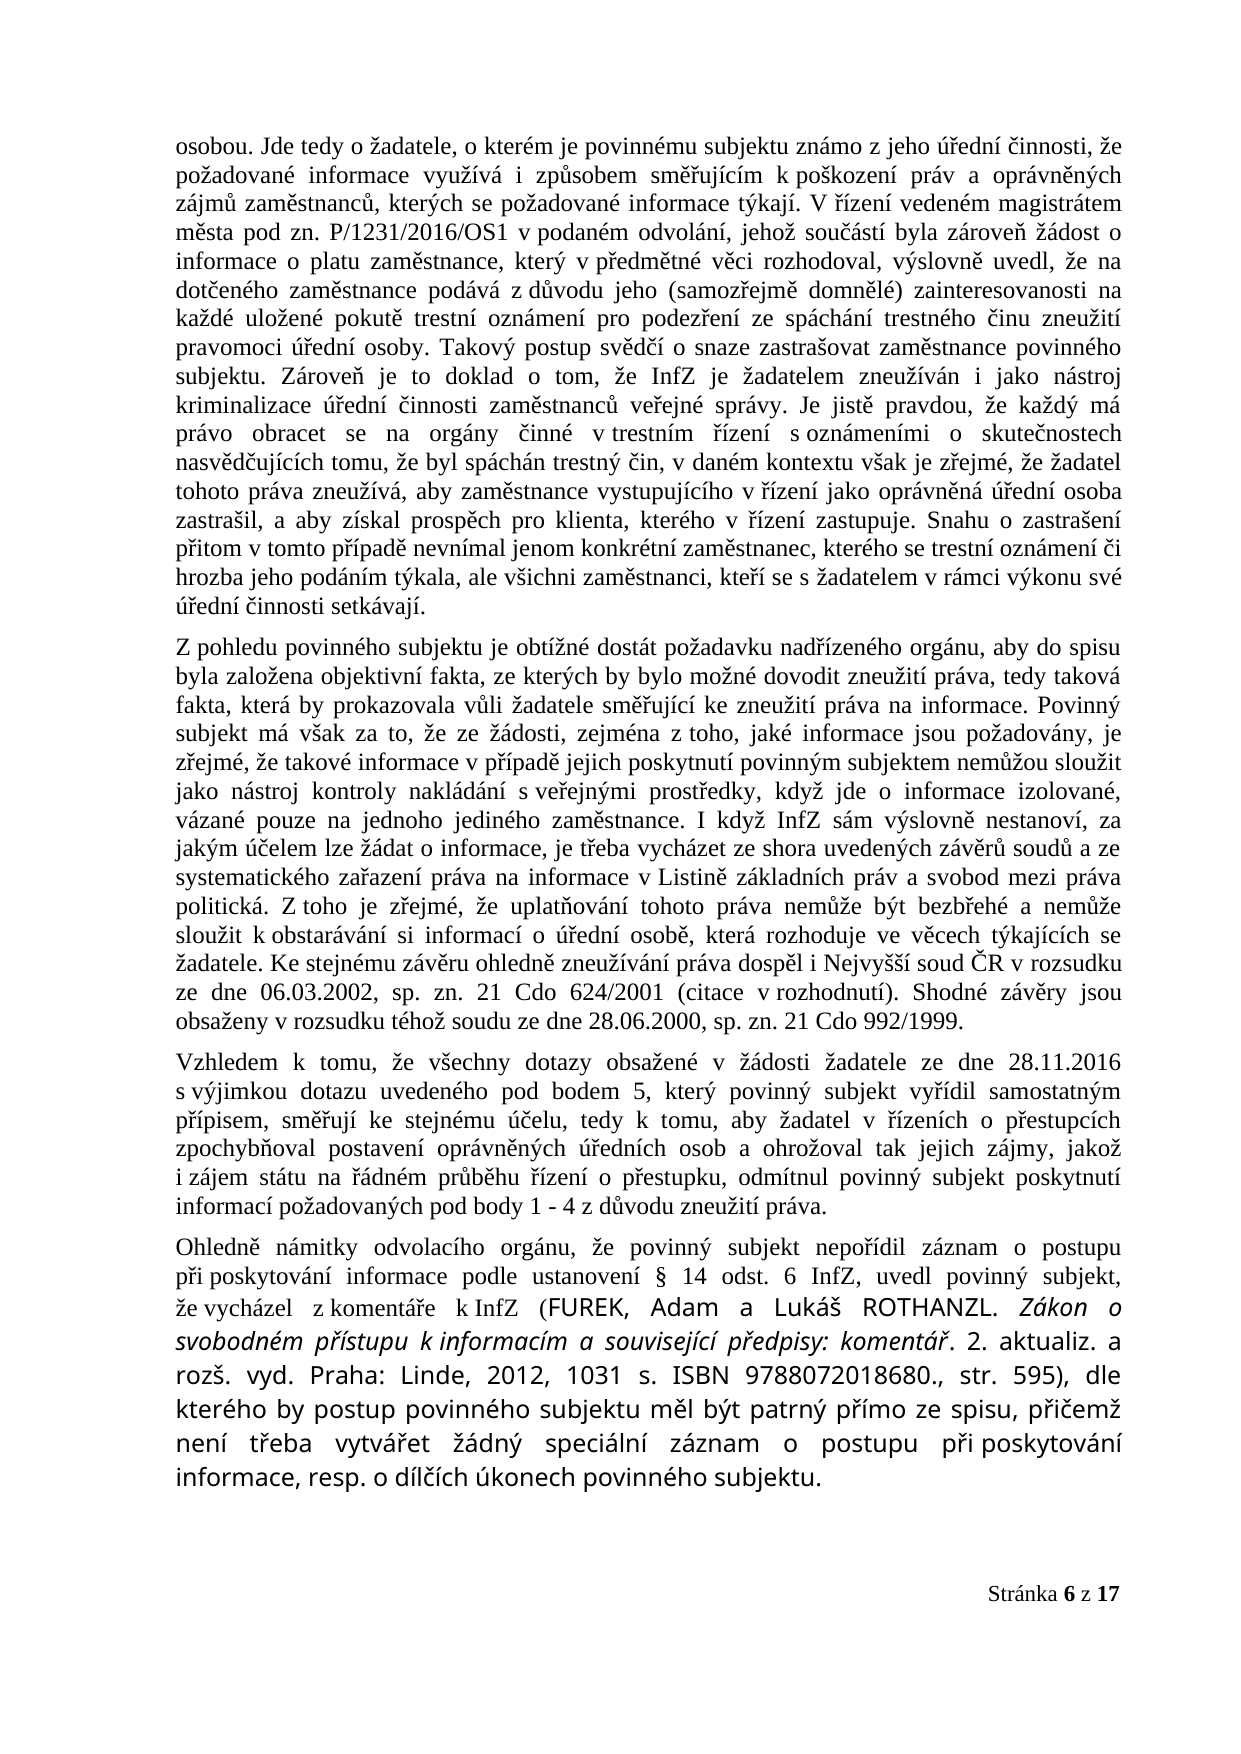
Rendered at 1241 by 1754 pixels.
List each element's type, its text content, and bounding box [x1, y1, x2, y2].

text Vzhledem k tomu, že všechny dotazy obsažené v žádosti žadatele ze dne 28.11.2016 s výjimkou dotazu uvedeného pod bodem 5, který povinný subjekt vyřídil samostatným přípisem, směřují ke stejnému účelu, tedy k tomu, aby žadatel v řízeních o přestupcích zpochybňoval postavení oprávněných úředních osob a ohrožoval tak jejich zájmy, jakož i zájem státu na řádném průběhu řízení o přestupku, odmítnul povinný subjekt poskytnutí informací požadovaných pod body 1 - 4 z důvodu zneužití práva. [175, 1047, 1122, 1220]
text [175, 131, 1122, 620]
text Ohledně námitky odvolacího orgánu, že povinný subjekt nepořídil záznam o postupu při poskytování informace podle ustanovení § 14 odst. 6 InfZ, uvedl povinný subjekt, že vycházel z komentáře k InfZ (FUREK, Adam a Lukáš ROTHANZL. Zákon o svobodném přístupu k informacím a související předpisy: komentář. 2. aktualiz. a rozš. vyd. Praha: Linde, 2012, 1031 s. ISBN 9788072018680., str. 595), dle kterého by postup povinného subjektu měl být patrný přímo ze spisu, přičemž není třeba vytvářet žádný speciální záznam o postupu při poskytování informace, resp. o dílčích úkonech povinného subjektu. [175, 1232, 1122, 1494]
text Z pohledu povinného subjektu je obtížné dostát požadavku nadřízeného orgánu, aby do spisu byla založena objektivní fakta, ze kterých by bylo možné dovodit zneužití práva, tedy taková fakta, která by prokazovala vůli žadatele směřující ke zneužití práva na informace. Povinný subjekt má však za to, že ze žádosti, zejména z toho, jaké informace jsou požadovány, je zřejmé, že takové informace v případě jejich poskytnutí povinným subjektem nemůžou sloužit jako nástroj kontroly nakládání s veřejnými prostředky, když jde o informace izolované, vázané pouze na jednoho jediného zaměstnance. I když InfZ sám výslovně nestanoví, za jakým účelem lze žádat o informace, je třeba vycházet ze shora uvedených závěrů soudů a ze systematického zařazení práva na informace v Listině základních práv a svobod mezi práva politická. Z toho je zřejmé, že uplatňování tohoto práva nemůže být bezbřehé a nemůže sloužit k obstarávání si informací o úřední osobě, která rozhoduje ve věcech týkajících se žadatele. Ke stejnému závěru ohledně zneužívání práva dospěl i Nejvyšší soud ČR v rozsudku ze dne 06.03.2002, sp. zn. 21 Cdo 624/2001 (citace v rozhodnutí). Shodné závěry jsou obsaženy v rozsudku téhož soudu ze dne 28.06.2000, sp. zn. 21 Cdo 992/1999. [175, 632, 1122, 1035]
